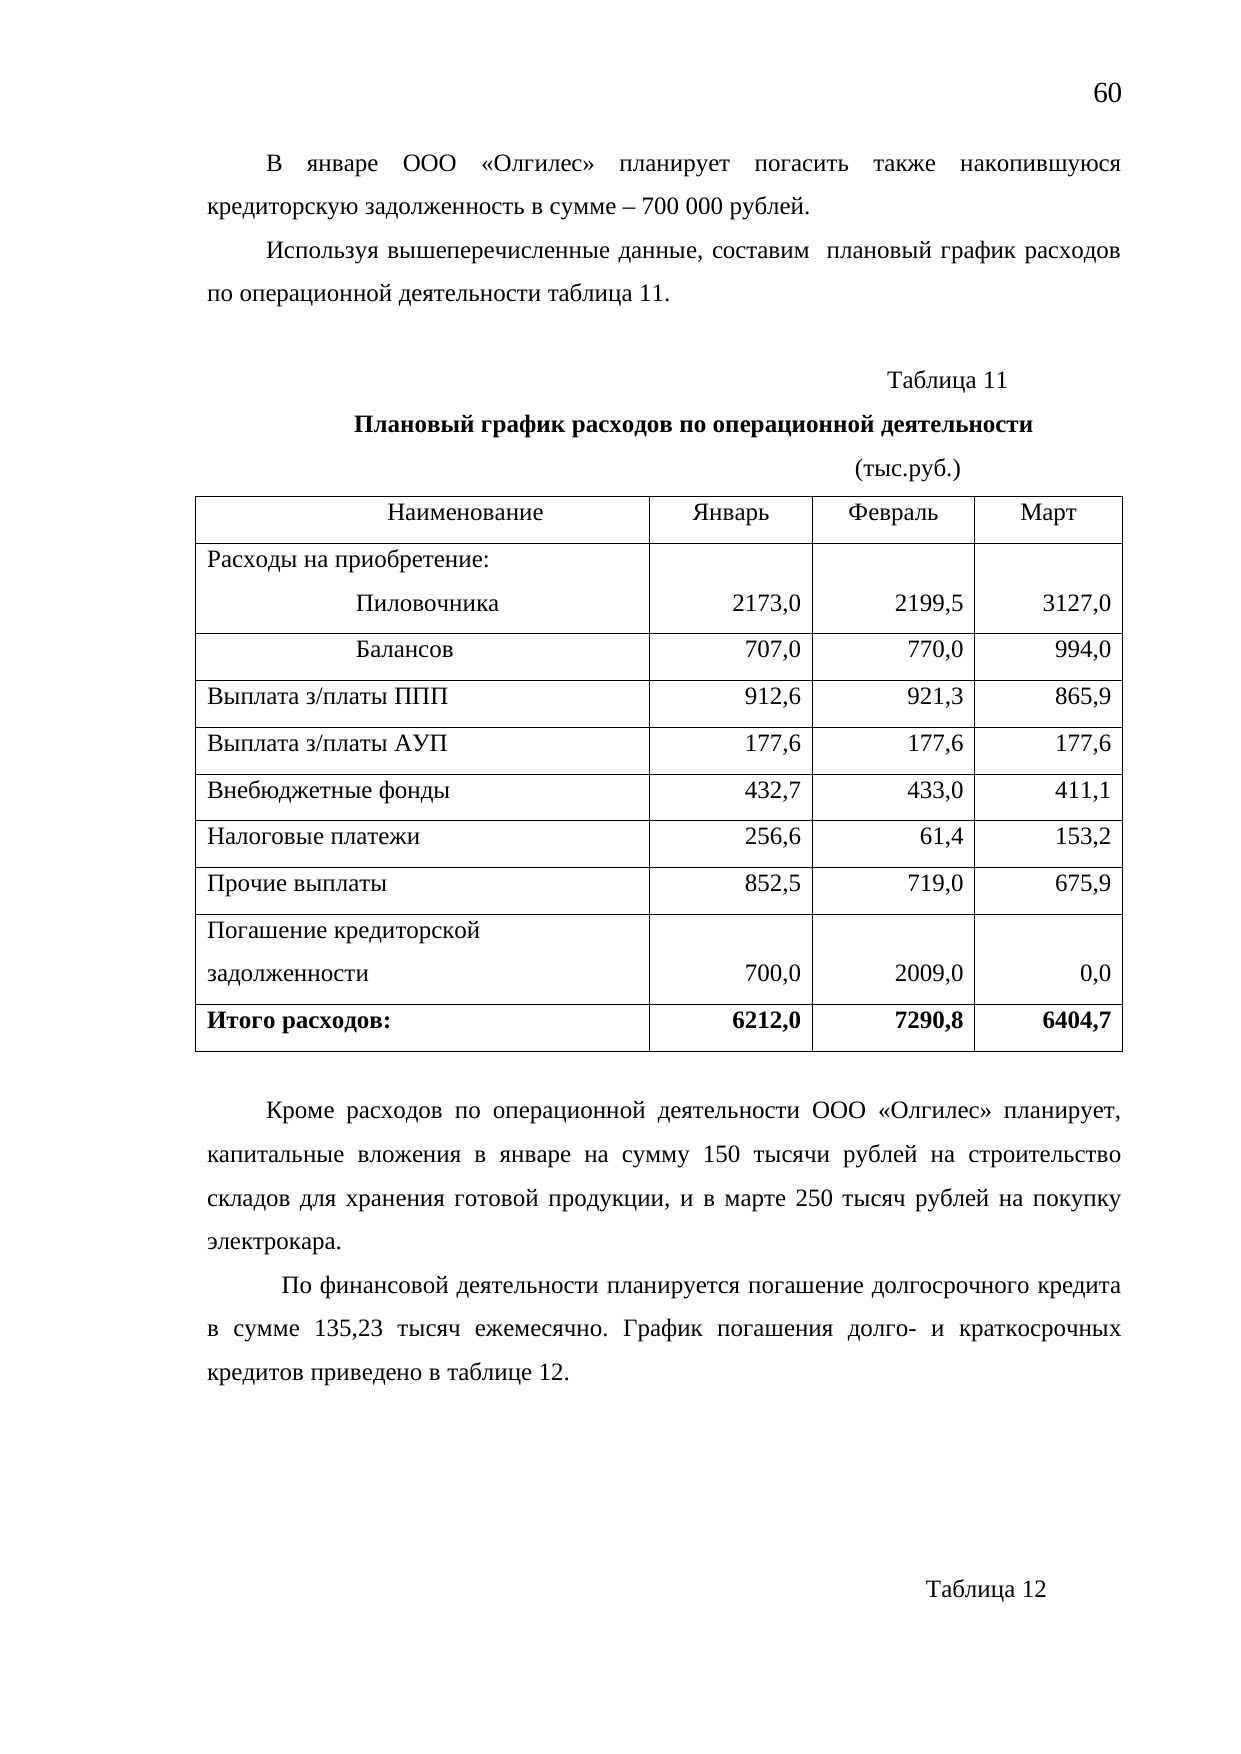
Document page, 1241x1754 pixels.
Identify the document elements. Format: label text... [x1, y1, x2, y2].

table_cell 256,6 [650, 821, 812, 867]
table_cell 3127,0 [975, 544, 1122, 633]
table_cell 7290,8 [813, 1005, 974, 1051]
table_cell 61,4 [813, 821, 974, 867]
table_header Февраль [813, 497, 974, 543]
table_cell 2173,0 [650, 544, 812, 633]
text (тыс.руб.) [207, 452, 1122, 482]
table_header Март [975, 497, 1122, 543]
table_cell 177,6 [813, 728, 974, 773]
table_cell 2009,0 [813, 915, 974, 1004]
text По финансовой деятельности планируется погашение долгосрочного кредита в сумме 135,23 тысяч ежемесячно. График погашения долго- и краткосрочных кредитов приведено в таблице 12. [207, 1269, 1122, 1386]
table_cell 411,1 [975, 775, 1122, 820]
table_cell 6404,7 [975, 1005, 1122, 1051]
table_cell Итого расходов: [196, 1005, 649, 1051]
table_cell 719,0 [813, 868, 974, 914]
table_cell Погашение кредиторской задолженности [196, 915, 649, 1004]
text Плановый график расходов по операционной деятельности [207, 409, 1122, 438]
table_cell Расходы на приобретение: Пиловочника [196, 544, 649, 633]
table_cell Выплата з/платы АУП [196, 728, 649, 773]
table_header Наименование [196, 497, 649, 543]
table_cell 994,0 [975, 634, 1122, 680]
table_cell 177,6 [650, 728, 812, 773]
table_cell 707,0 [650, 634, 812, 680]
table_cell Прочие выплаты [196, 868, 649, 914]
table_cell 6212,0 [650, 1005, 812, 1051]
table_cell 921,3 [813, 681, 974, 727]
text В январе ООО «Олгилес» планирует погасить также накопившуюся кредиторскую задолженность в сумме – 700 000 рублей. [207, 148, 1122, 220]
table_cell 177,6 [975, 728, 1122, 773]
table_cell 865,9 [975, 681, 1122, 727]
table_cell 433,0 [813, 775, 974, 820]
table_cell 700,0 [650, 915, 812, 1004]
text Используя вышеперечисленные данные, составим плановый график расходов по операционной деятельности таблица 11. [207, 235, 1122, 307]
table_cell 852,5 [650, 868, 812, 914]
text Таблица 12 [207, 1574, 1122, 1603]
table_cell Балансов [196, 634, 649, 680]
table_cell 770,0 [813, 634, 974, 680]
table_header Январь [650, 497, 812, 543]
table_cell 675,9 [975, 868, 1122, 914]
text Кроме расходов по операционной деятельности ООО «Олгилес» планирует, капитальные вложения в январе на сумму 150 тысячи рублей на строительство складов для хранения готовой продукции, и в марте 250 тысяч рублей на покупку электрокара. [207, 1095, 1122, 1255]
table_cell Внебюджетные фонды [196, 775, 649, 820]
text Таблица 11 [207, 365, 1122, 394]
table_cell 153,2 [975, 821, 1122, 867]
table_cell Выплата з/платы ППП [196, 681, 649, 727]
table_cell Налоговые платежи [196, 821, 649, 867]
table_cell 0,0 [975, 915, 1122, 1004]
table_cell 2199,5 [813, 544, 974, 633]
table_cell 912,6 [650, 681, 812, 727]
table_cell 432,7 [650, 775, 812, 820]
